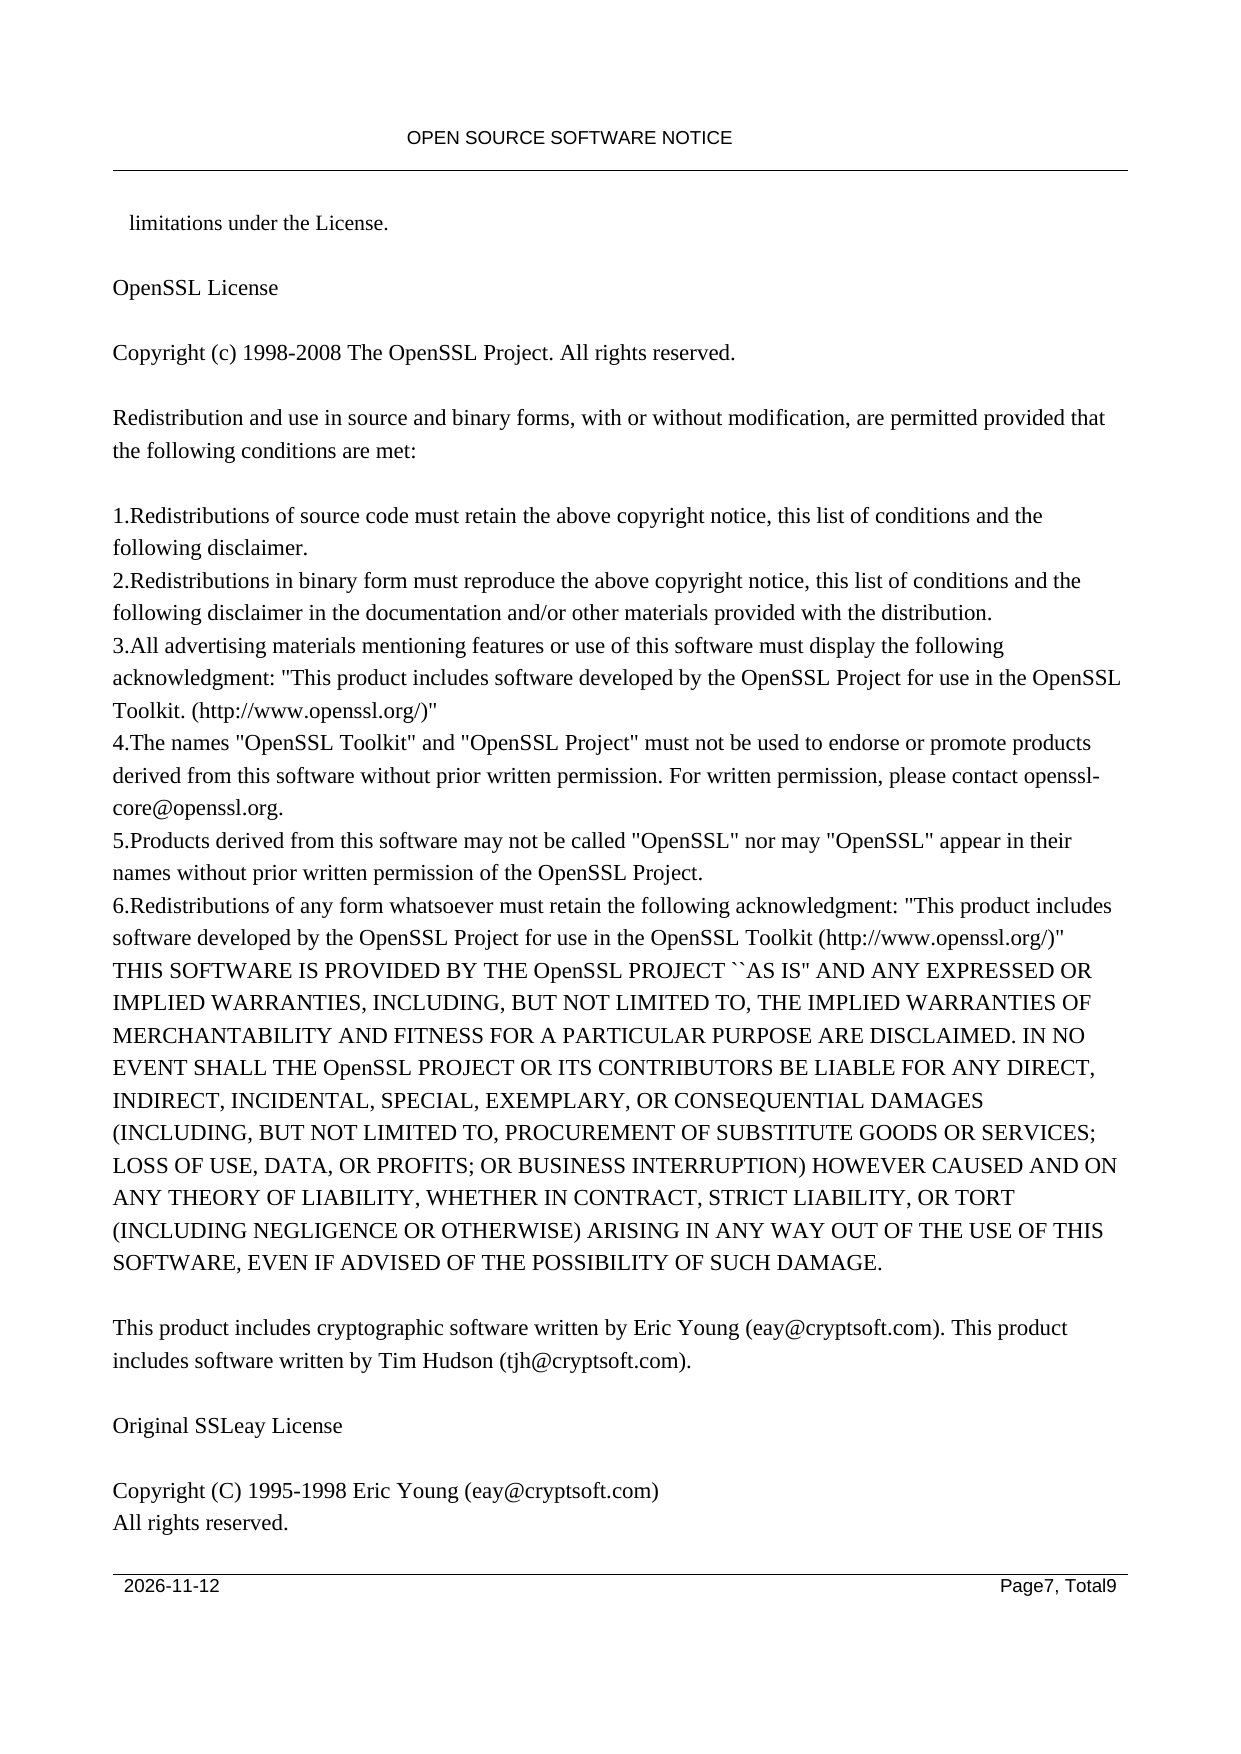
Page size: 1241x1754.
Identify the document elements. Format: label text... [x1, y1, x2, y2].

text This product includes cryptographic software written by Eric Young (eay@cryptsoft.com). This product includes software written by Tim Hudson (tjh@cryptsoft.com). [112, 1311, 1128, 1376]
text 6.Redistributions of any form whatsoever must retain the following acknowledgment: "This product includes software developed by the OpenSSL Project for use in the OpenSSL Toolkit (http://www.openssl.org/)" [112, 889, 1128, 954]
text 4.The names "OpenSSL Toolkit" and "OpenSSL Project" must not be used to endorse or promote products derived from this software without prior written permission. For written permission, please contact openssl-core@openssl.org. [112, 726, 1128, 824]
text 5.Products derived from this software may not be called "OpenSSL" nor may "OpenSSL" appear in their names without prior written permission of the OpenSSL Project. [112, 824, 1128, 889]
text Original SSLeay License [112, 1409, 1128, 1441]
text OpenSSL License [112, 271, 1128, 304]
text Copyright (C) 1995-1998 Eric Young (eay@cryptsoft.com) [112, 1474, 1128, 1506]
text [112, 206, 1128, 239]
text THIS SOFTWARE IS PROVIDED BY THE OpenSSL PROJECT ``AS IS'' AND ANY EXPRESSED OR IMPLIED WARRANTIES, INCLUDING, BUT NOT LIMITED TO, THE IMPLIED WARRANTIES OF MERCHANTABILITY AND FITNESS FOR A PARTICULAR PURPOSE ARE DISCLAIMED. IN NO EVENT SHALL THE OpenSSL PROJECT OR ITS CONTRIBUTORS BE LIABLE FOR ANY DIRECT, INDIRECT, INCIDENTAL, SPECIAL, EXEMPLARY, OR CONSEQUENTIAL DAMAGES (INCLUDING, BUT NOT LIMITED TO, PROCUREMENT OF SUBSTITUTE GOODS OR SERVICES; LOSS OF USE, DATA, OR PROFITS; OR BUSINESS INTERRUPTION) HOWEVER CAUSED AND ON ANY THEORY OF LIABILITY, WHETHER IN CONTRACT, STRICT LIABILITY, OR TORT (INCLUDING NEGLIGENCE OR OTHERWISE) ARISING IN ANY WAY OUT OF THE USE OF THIS SOFTWARE, EVEN IF ADVISED OF THE POSSIBILITY OF SUCH DAMAGE. [112, 954, 1128, 1279]
text 3.All advertising materials mentioning features or use of this software must display the following acknowledgment: "This product includes software developed by the OpenSSL Project for use in the OpenSSL Toolkit. (http://www.openssl.org/)" [112, 629, 1128, 726]
text 2.Redistributions in binary form must reproduce the above copyright notice, this list of conditions and the following disclaimer in the documentation and/or other materials provided with the distribution. [112, 564, 1128, 629]
text Redistribution and use in source and binary forms, with or without modification, are permitted provided that the following conditions are met: [112, 401, 1128, 466]
text 1.Redistributions of source code must retain the above copyright notice, this list of conditions and the following disclaimer. [112, 499, 1128, 564]
text All rights reserved. [112, 1506, 1128, 1539]
text Copyright (c) 1998-2008 The OpenSSL Project. All rights reserved. [112, 336, 1128, 369]
